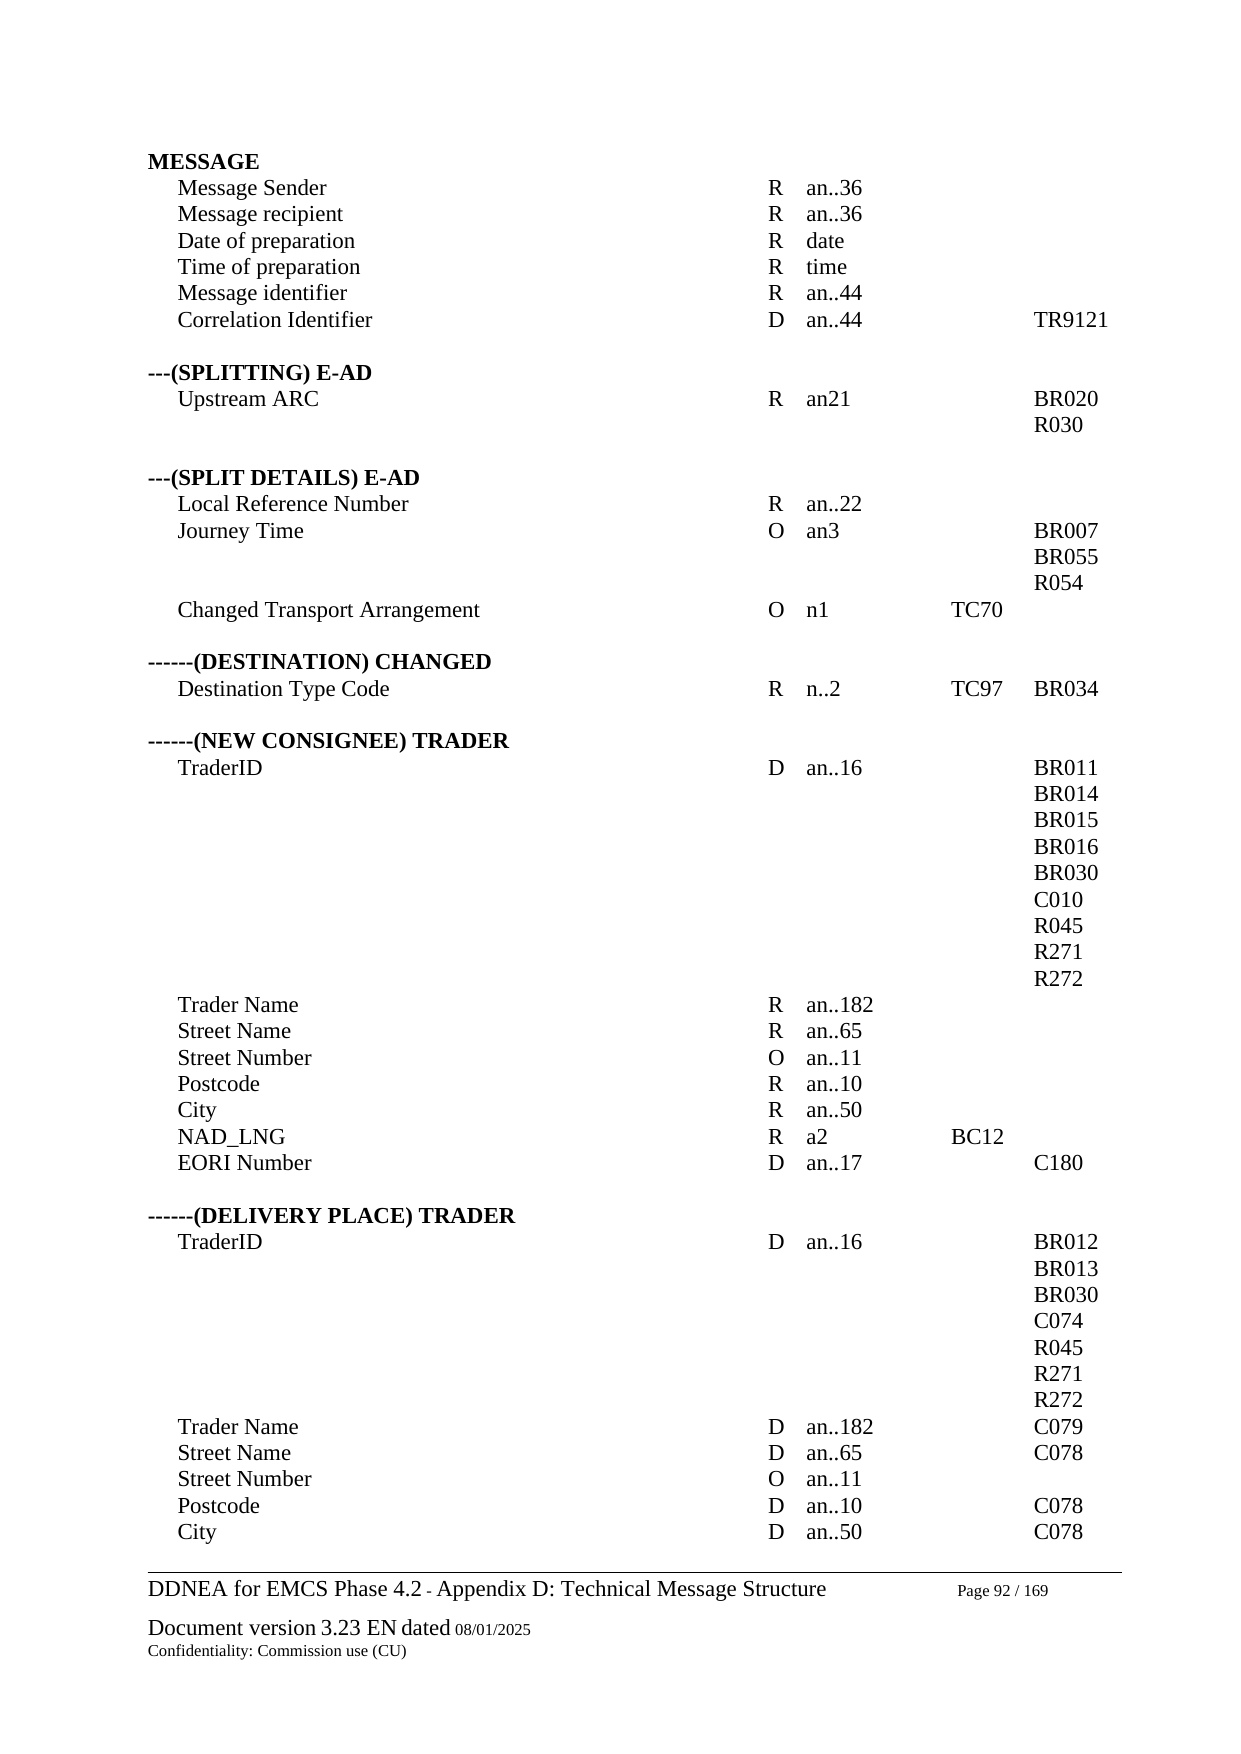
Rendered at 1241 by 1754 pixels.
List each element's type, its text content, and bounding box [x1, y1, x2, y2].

text BR015 [148, 807, 1122, 833]
text ------(DELIVERY PLACE) TRADER [148, 1202, 1122, 1228]
text BR014 [148, 780, 1122, 807]
text Message recipient R an..36 [148, 200, 1122, 227]
text Local Reference Number R an..22 [148, 490, 1122, 517]
text ---(SPLIT DETAILS) E-AD [148, 464, 1122, 490]
text City D an..50 C078 [148, 1518, 1122, 1544]
text BR030 [148, 1281, 1122, 1307]
text Journey Time O an3 BR007 [148, 517, 1122, 543]
text EORI Number D an..17 C180 [148, 1149, 1122, 1176]
text Trader Name D an..182 C079 [148, 1413, 1122, 1439]
text City R an..50 [148, 1096, 1122, 1123]
text Street Name D an..65 C078 [148, 1439, 1122, 1465]
text BR013 [148, 1254, 1122, 1281]
text Message Sender R an..36 [148, 174, 1122, 200]
text Street Name R an..65 [148, 1017, 1122, 1044]
text Trader Name R an..182 [148, 991, 1122, 1017]
text ---(SPLITTING) E-AD [148, 358, 1122, 385]
text Street Number O an..11 [148, 1044, 1122, 1070]
text BR016 [148, 833, 1122, 859]
text Street Number O an..11 [148, 1465, 1122, 1492]
text NAD_LNG R a2 BC12 [148, 1123, 1122, 1149]
text R271 [148, 1360, 1122, 1386]
text BR030 [148, 859, 1122, 886]
text ------(NEW CONSIGNEE) TRADER [148, 727, 1122, 754]
text TraderID D an..16 BR011 [148, 754, 1122, 780]
text Changed Transport Arrangement O n1 TC70 [148, 596, 1122, 622]
text Date of preparation R date [148, 227, 1122, 253]
text TraderID D an..16 BR012 [148, 1228, 1122, 1254]
text Postcode D an..10 C078 [148, 1492, 1122, 1518]
text Upstream ARC R an21 BR020 [148, 385, 1122, 411]
text Correlation Identifier D an..44 TR9121 [148, 306, 1122, 332]
text R045 [148, 912, 1122, 938]
text R271 [148, 938, 1122, 965]
text C010 [148, 886, 1122, 912]
text C074 [148, 1307, 1122, 1334]
text ------(DESTINATION) CHANGED [148, 648, 1122, 675]
text Postcode R an..10 [148, 1070, 1122, 1096]
text R030 [148, 411, 1122, 438]
text BR055 [148, 543, 1122, 569]
text R272 [148, 1386, 1122, 1413]
text R272 [148, 965, 1122, 991]
text R045 [148, 1334, 1122, 1360]
text Message identifier R an..44 [148, 279, 1122, 306]
text MESSAGE [148, 148, 1122, 174]
text Destination Type Code R n..2 TC97 BR034 [148, 675, 1122, 701]
text R054 [148, 569, 1122, 596]
text Time of preparation R time [148, 253, 1122, 279]
